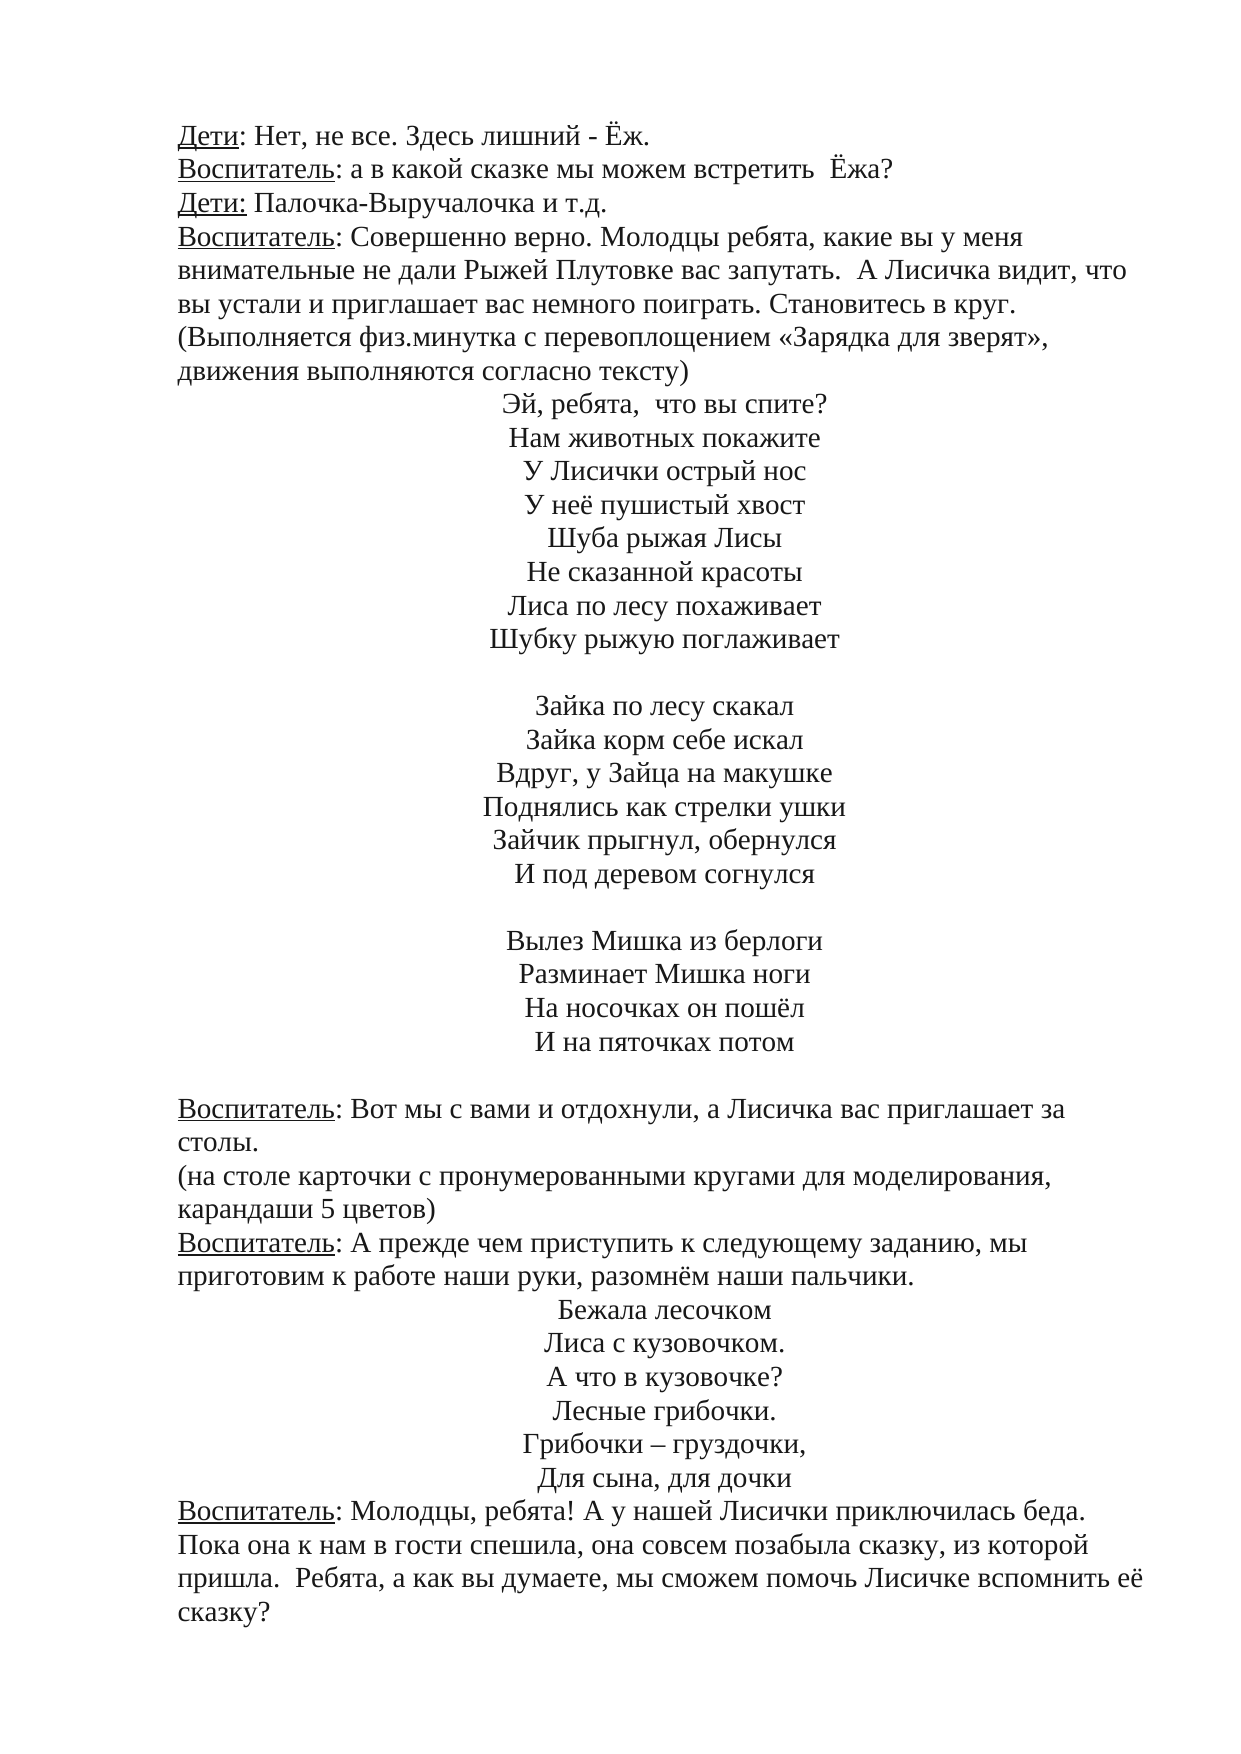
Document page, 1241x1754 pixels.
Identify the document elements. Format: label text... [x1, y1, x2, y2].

text Зайка корм себе искал [177, 722, 1152, 755]
text Шуба рыжая Лисы [177, 521, 1152, 554]
text Эй, ребята, что вы спите? [177, 386, 1152, 420]
text Нам животных покажите [177, 420, 1152, 453]
text Бежала лесочком [177, 1292, 1152, 1326]
text Зайчик прыгнул, обернулся [177, 822, 1152, 856]
text Воспитатель: Совершенно верно. Молодцы ребята, какие вы у меня внимательные не дали Рыжей Плутовке вас запутать. А Лисичка видит, что вы устали и приглашает вас немного поиграть. Становитесь в круг. [177, 219, 1152, 319]
text И под деревом согнулся [177, 856, 1152, 889]
text Воспитатель: Вот мы с вами и отдохнули, а Лисичка вас приглашает за столы. [177, 1091, 1152, 1158]
text (на столе карточки с пронумерованными кругами для моделирования, карандаши 5 цветов) [177, 1158, 1152, 1225]
text Воспитатель: А прежде чем приступить к следующему заданию, мы приготовим к работе наши руки, разомнём наши пальчики. [177, 1225, 1152, 1292]
text И на пяточках потом [177, 1024, 1152, 1057]
text А что в кузовочке? [177, 1359, 1152, 1393]
text Вдруг, у Зайца на макушке [177, 755, 1152, 789]
text Дети: Палочка-Выручалочка и т.д. [177, 185, 1152, 219]
text Разминает Мишка ноги [177, 957, 1152, 990]
text Воспитатель: Молодцы, ребята! А у нашей Лисички приключилась беда. Пока она к нам в гости спешила, она совсем позабыла сказку, из которой пришла. Ребята, а как вы думаете, мы сможем помочь Лисичке вспомнить её сказку? [177, 1493, 1152, 1627]
text Шубку рыжую поглаживает [177, 621, 1152, 655]
text У Лисички острый нос [177, 453, 1152, 487]
text Вылез Мишка из берлоги [177, 923, 1152, 957]
text Лиса по лесу похаживает [177, 588, 1152, 621]
text (Выполняется физ.минутка с перевоплощением «Зарядка для зверят», движения выполняются согласно тексту) [177, 319, 1152, 386]
text Лесные грибочки. [177, 1393, 1152, 1426]
text На носочках он пошёл [177, 990, 1152, 1024]
text Для сына, для дочки [177, 1460, 1152, 1493]
text Лиса с кузовочком. [177, 1326, 1152, 1359]
text Не сказанной красоты [177, 554, 1152, 588]
text Воспитатель: а в какой сказке мы можем встретить Ёжа? [177, 152, 1152, 185]
text Зайка по лесу скакал [177, 688, 1152, 722]
text Поднялись как стрелки ушки [177, 789, 1152, 822]
text У неё пушистый хвост [177, 487, 1152, 521]
text Дети: Нет, не все. Здесь лишний - Ёж. [177, 118, 1152, 152]
text Грибочки – груздочки, [177, 1426, 1152, 1460]
